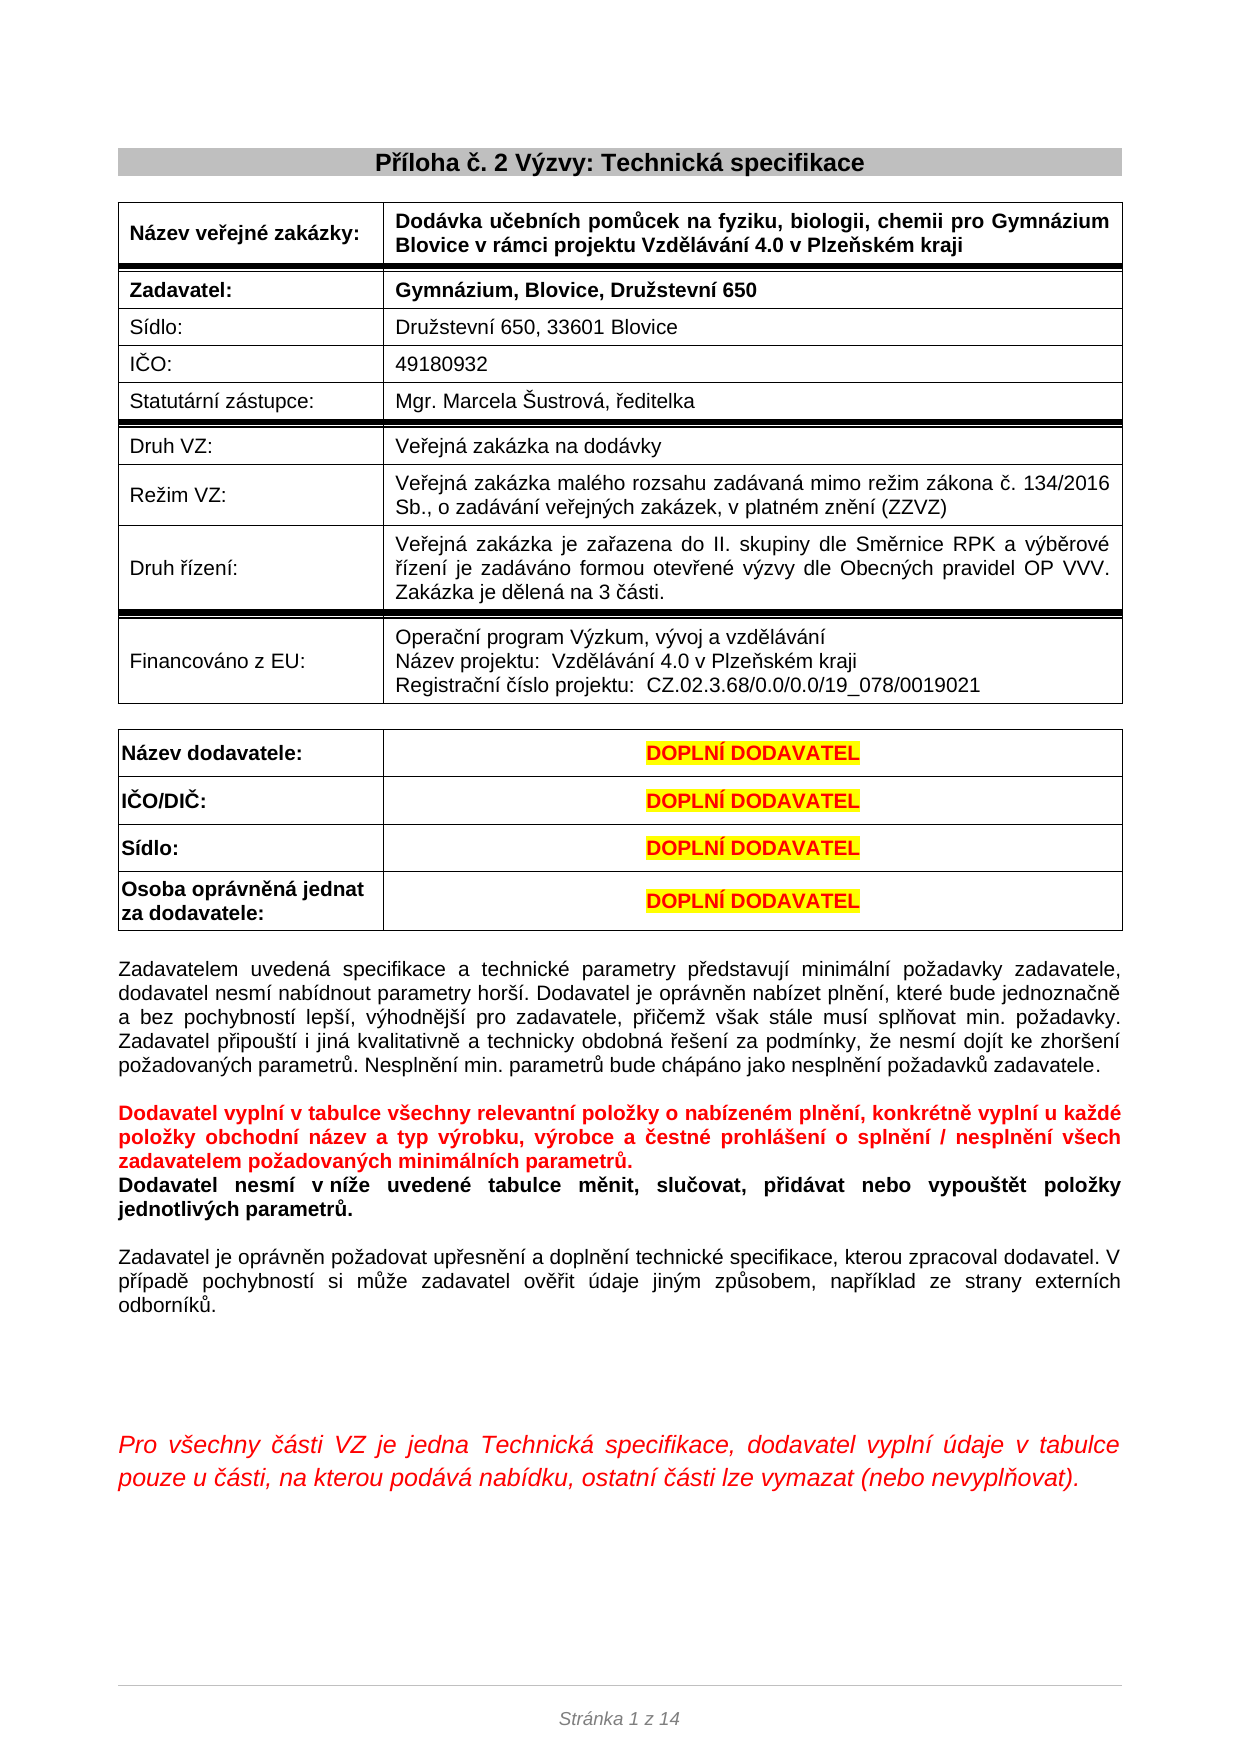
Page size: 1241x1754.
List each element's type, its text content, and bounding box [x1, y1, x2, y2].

table_cell DOPLNÍ DODAVATEL [384, 872, 1122, 930]
text Dodavatel nesmí v níže uvedené tabulce měnit, slučovat, přidávat nebo vypouštět položky jednotlivých parametrů. [118, 1173, 1122, 1221]
text Zadavatelem uvedená specifikace a technické parametry představují minimální požadavky zadavatele, dodavatel nesmí nabídnout parametry horší. Dodavatel je oprávněn nabízet plnění, které bude jednoznačně a bez pochybností lepší, výhodnější pro zadavatele, přičemž však stále musí splňovat min. požadavky. Zadavatel připouští i jiná kvalitativně a technicky obdobná řešení za podmínky, že nesmí dojít ke zhoršení požadovaných parametrů. Nesplnění min. parametrů bude chápáno jako nesplnění požadavků zadavatele. [118, 957, 1122, 1077]
table_cell Veřejná zakázka je zařazena do II. skupiny dle Směrnice RPK a výběrové řízení je zadáváno formou otevřené výzvy dle Obecných pravidel OP VVV. Zakázka je dělená na 3 části. [384, 526, 1122, 609]
table_cell Sídlo: [119, 825, 383, 871]
table_header Dodávka učebních pomůcek na fyziku, biologii, chemii pro Gymnázium Blovice v rámci projektu Vzdělávání 4.0 v Plzeňském kraji [384, 203, 1122, 263]
table_cell Gymnázium, Blovice, Družstevní 650 [384, 272, 1122, 308]
table_cell Veřejná zakázka na dodávky [384, 428, 1122, 464]
table_cell Režim VZ: [119, 465, 383, 524]
table_cell IČO: [119, 346, 383, 382]
table_header Název veřejné zakázky: [119, 203, 383, 263]
text Dodavatel vyplní v tabulce všechny relevantní položky o nabízeném plnění, konkrétně vyplní u každé položky obchodní název a typ výrobku, výrobce a čestné prohlášení o splnění / nesplnění všech zadavatelem požadovaných minimálních parametrů. [118, 1101, 1122, 1173]
table_cell Družstevní 650, 33601 Blovice [384, 309, 1122, 345]
table_cell Financováno z EU: [119, 619, 383, 702]
table_cell Zadavatel: [119, 272, 383, 308]
table_cell Druh řízení: [119, 526, 383, 609]
table_cell DOPLNÍ DODAVATEL [384, 777, 1122, 823]
table_cell Statutární zástupce: [119, 383, 383, 418]
text Zadavatel je oprávněn požadovat upřesnění a doplnění technické specifikace, kterou zpracoval dodavatel. V případě pochybností si může zadavatel ověřit údaje jiným způsobem, například ze strany externích odborníků. [118, 1245, 1122, 1317]
table_cell IČO/DIČ: [119, 777, 383, 823]
table_cell DOPLNÍ DODAVATEL [384, 825, 1122, 871]
table_cell Mgr. Marcela Šustrová, ředitelka [384, 383, 1122, 418]
table_cell Druh VZ: [119, 428, 383, 464]
list Příloha č. 2 Výzvy: Technická specifikace [118, 148, 1122, 176]
table_cell Osoba oprávněná jednat za dodavatele: [119, 872, 383, 930]
table_header DOPLNÍ DODAVATEL [384, 730, 1122, 776]
table_cell 49180932 [384, 346, 1122, 382]
table_header Název dodavatele: [119, 730, 383, 776]
table_cell Sídlo: [119, 309, 383, 345]
table_cell Operační program Výzkum, vývoj a vzdělávání Název projektu: Vzdělávání 4.0 v Plzeňském kraji Registrační číslo projektu: CZ.02.3.68/0.0/0.0/19_078/0019021 [384, 619, 1122, 702]
text Pro všechny části VZ je jedna Technická specifikace, dodavatel vyplní údaje v tabulce pouze u části, na kterou podává nabídku, ostatní části lze vymazat (nebo nevyplňovat). [118, 1430, 1122, 1492]
table_cell Veřejná zakázka malého rozsahu zadávaná mimo režim zákona č. 134/2016 Sb., o zadávání veřejných zakázek, v platném znění (ZZVZ) [384, 465, 1122, 524]
